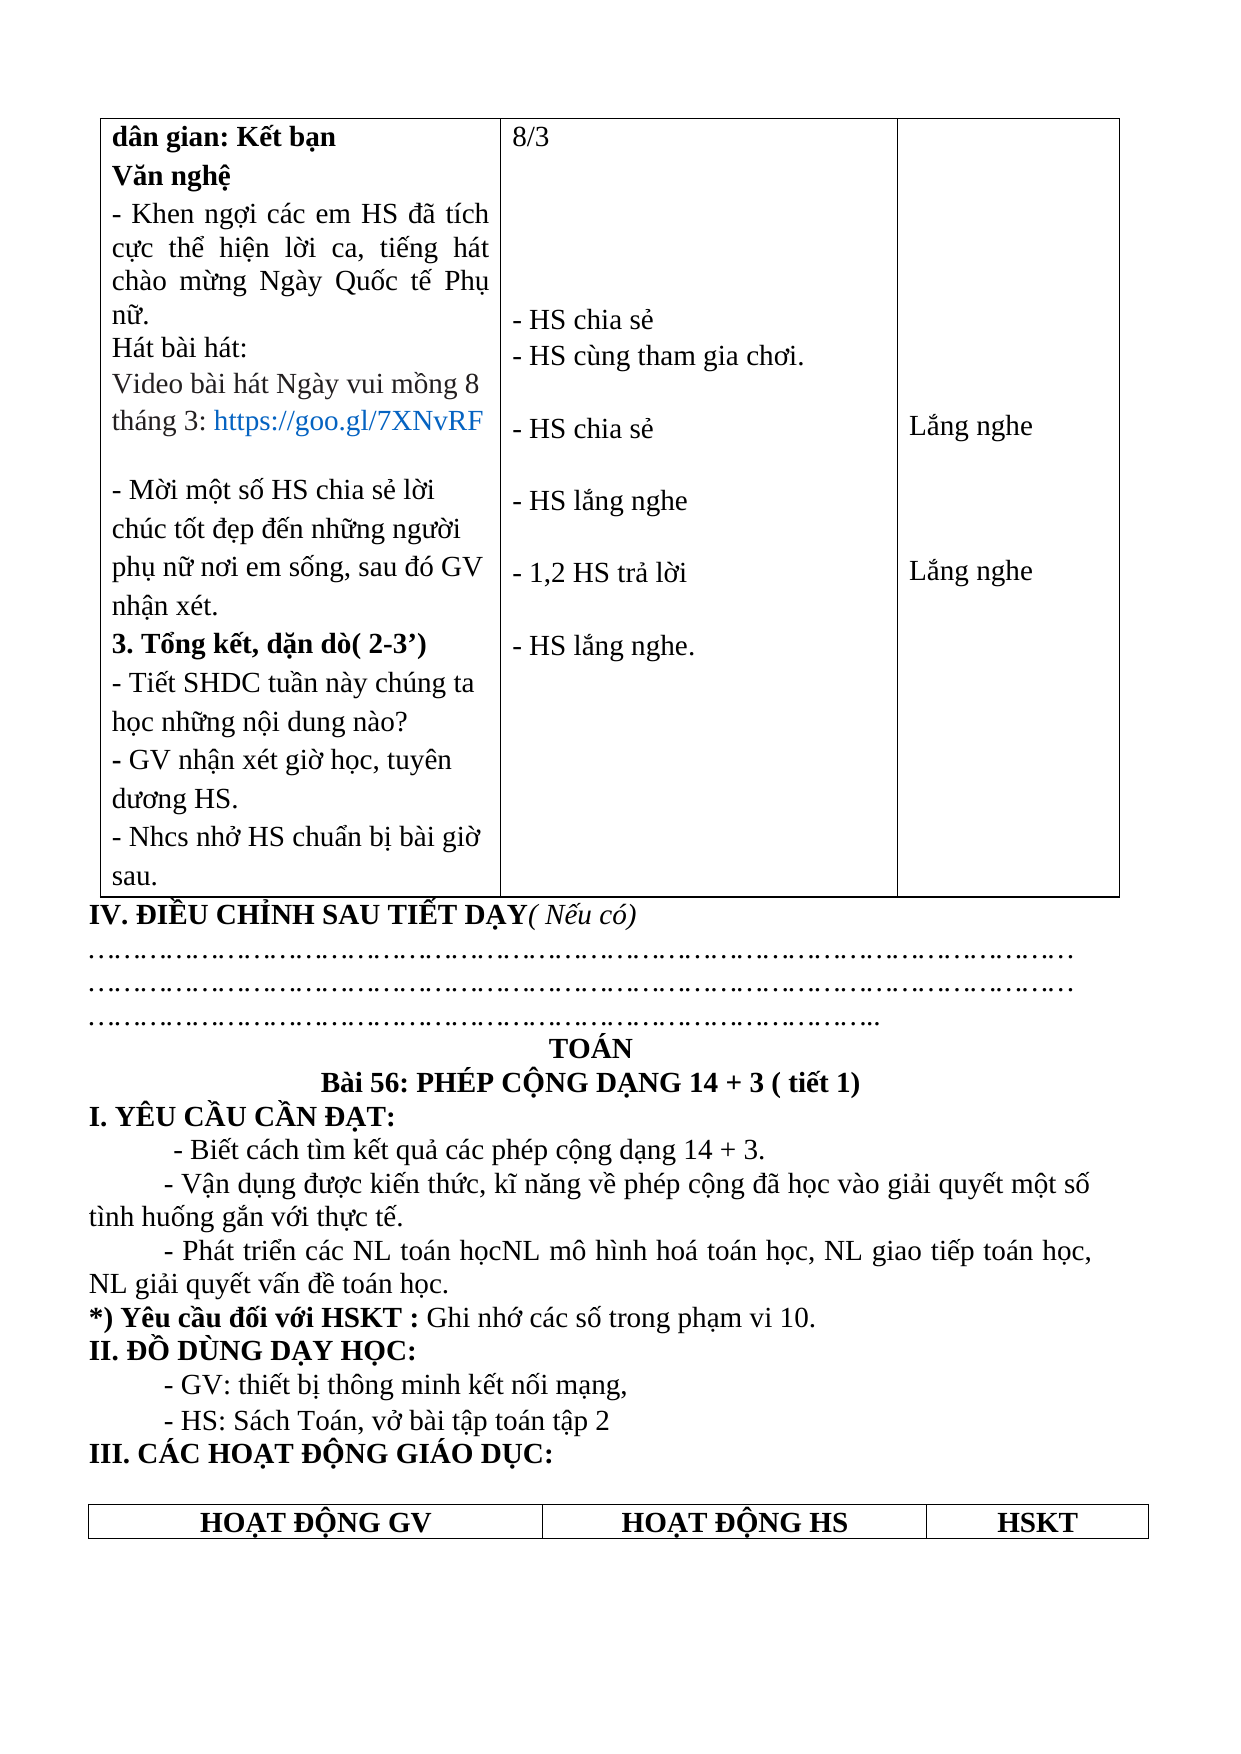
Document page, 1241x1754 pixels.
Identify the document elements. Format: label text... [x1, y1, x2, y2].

text - GV: thiết bị thông minh kết nối mạng, [89, 1367, 1092, 1401]
text *) Yêu cầu đối với HSKT : Ghi nhớ các số trong phạm vi 10. [89, 1300, 1092, 1333]
text I. YÊU CẦU CẦN ĐẠT: [89, 1099, 1092, 1132]
text ………………………………………………………………………………………………………………………………………………………………………………………………………………………………………………………………………………………….. [89, 931, 1092, 1032]
text - Biết cách tìm kết quả các phép cộng dạng 14 + 3. [89, 1132, 1092, 1166]
table_cell Lắng nghe Chơi cùng bạn Lắng nghe Lắng nghe [898, 119, 1119, 896]
text - HS: Sách Toán, vở bài tập toán tập 2 [89, 1403, 1092, 1437]
text - Phát triển các NL toán họcNL mô hình hoá toán học, NL giao tiếp toán học, NL giải quyết vấn đề toán học. [89, 1233, 1092, 1300]
text II. ĐỒ DÙNG DẠY HỌC: [89, 1333, 1092, 1367]
table_header HOẠT ĐỘNG HS [543, 1505, 926, 1538]
table_header HSKT [927, 1505, 1148, 1538]
text TOÁN [89, 1032, 1092, 1065]
text - Vận dụng được kiến thức, kĩ năng về phép cộng đã học vào giải quyết một số tình huống gắn với thực tế. [89, 1166, 1092, 1233]
text III. CÁC HOẠT ĐỘNG GIÁO DỤC: [89, 1437, 1092, 1470]
table_header HOẠT ĐỘNG GV [89, 1505, 542, 1538]
text IV. ĐIỀU CHỈNH SAU TIẾT DẠY( Nếu có) [89, 897, 1092, 931]
text Bài 56: PHÉP CỘNG DẠNG 14 + 3 ( tiết 1) [89, 1065, 1092, 1099]
